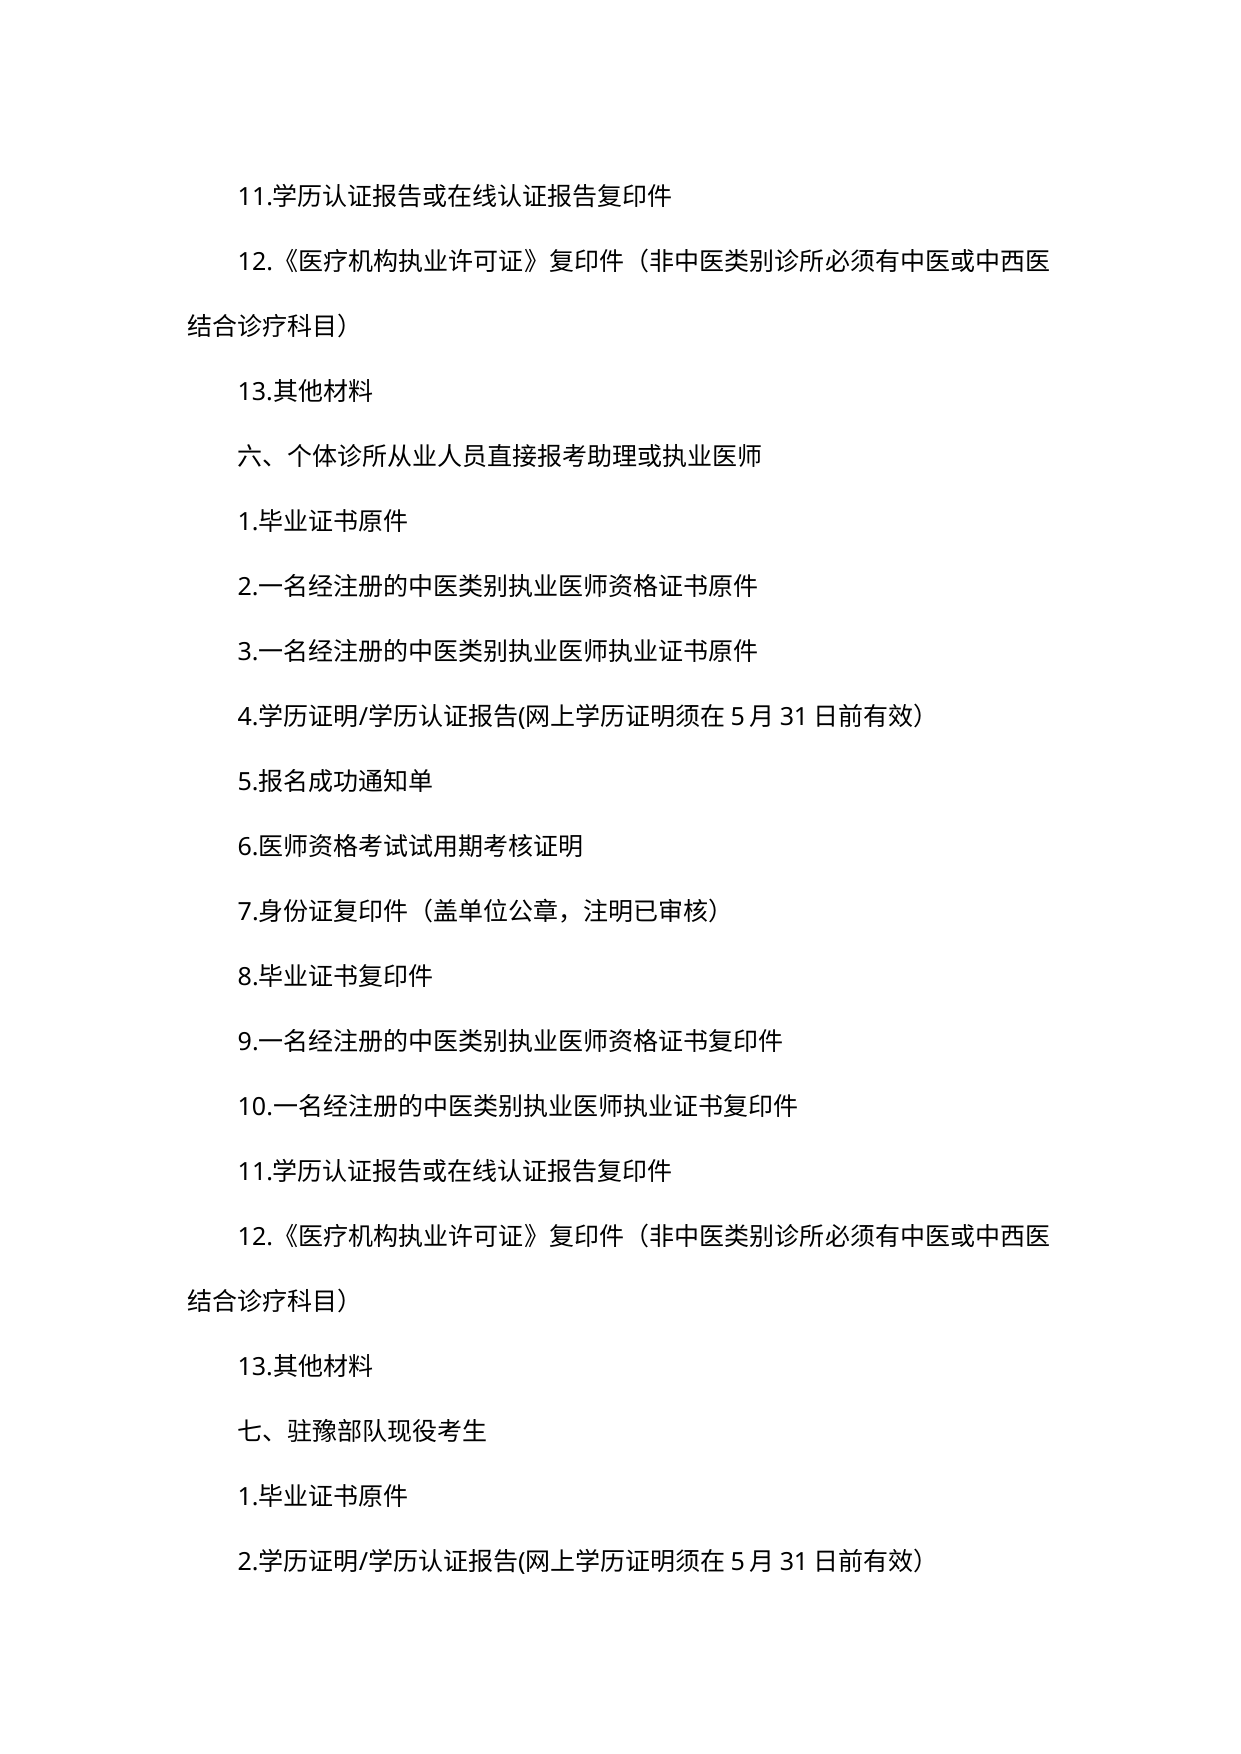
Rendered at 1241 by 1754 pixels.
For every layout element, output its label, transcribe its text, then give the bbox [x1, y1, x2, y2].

text 13.其他材料 [187, 357, 1053, 422]
text 1.毕业证书原件 [187, 487, 1053, 552]
text 6.医师资格考试试用期考核证明 [187, 812, 1053, 877]
text 1.毕业证书原件 [187, 1462, 1053, 1527]
text 5.报名成功通知单 [187, 747, 1053, 812]
text 12.《医疗机构执业许可证》复印件（非中医类别诊所必须有中医或中西医结合诊疗科目） [187, 1202, 1053, 1332]
text 7.身份证复印件（盖单位公章，注明已审核） [187, 877, 1053, 942]
text 10.一名经注册的中医类别执业医师执业证书复印件 [187, 1072, 1053, 1137]
text 六、个体诊所从业人员直接报考助理或执业医师 [187, 422, 1053, 487]
text 2.一名经注册的中医类别执业医师资格证书原件 [187, 552, 1053, 617]
text 8.毕业证书复印件 [187, 942, 1053, 1007]
list 七、驻豫部队现役考生 [187, 1397, 1053, 1462]
text 4.学历证明/学历认证报告(网上学历证明须在5月31日前有效） [187, 682, 1053, 747]
text 2.学历证明/学历认证报告(网上学历证明须在5月31日前有效） [187, 1527, 1053, 1592]
text 9.一名经注册的中医类别执业医师资格证书复印件 [187, 1007, 1053, 1072]
text 13.其他材料 [187, 1332, 1053, 1397]
text 12.《医疗机构执业许可证》复印件（非中医类别诊所必须有中医或中西医结合诊疗科目） [187, 227, 1053, 357]
text 3.一名经注册的中医类别执业医师执业证书原件 [187, 617, 1053, 682]
text 11.学历认证报告或在线认证报告复印件 [187, 1137, 1053, 1202]
text 11.学历认证报告或在线认证报告复印件 [187, 162, 1053, 227]
